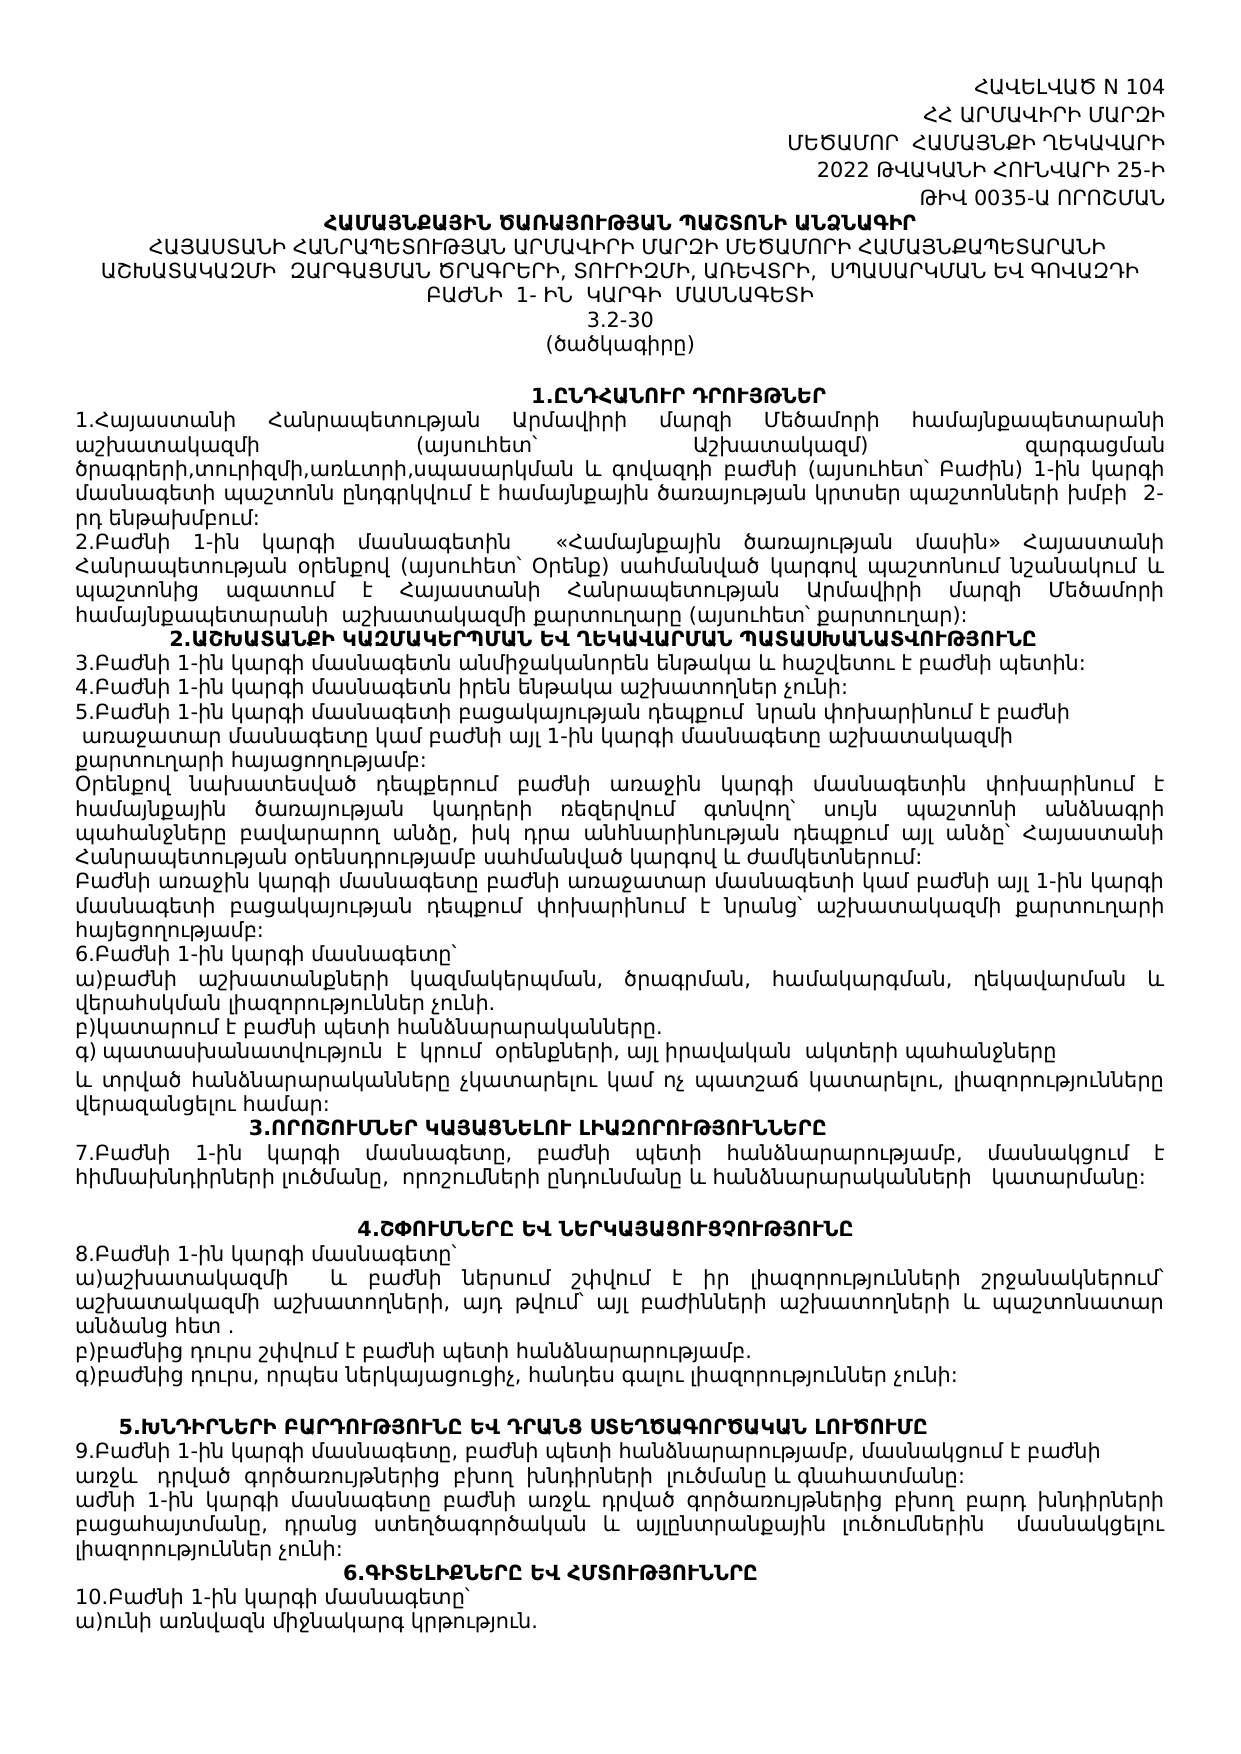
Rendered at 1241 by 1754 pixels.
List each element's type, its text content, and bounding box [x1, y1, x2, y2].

text 1.Հայաստանի Հանրապետության Արմավիրի մարզի Մեծամորի համայնքապետարանի աշխատակազմի (այսուհետ՝ Աշխատակազմ) զարգացման ծրագրերի,տուրիզմի,առևտրի,սպասարկման և գովազդի բաժնի (այսուհետ՝ Բաժին) 1-ին կարգի մասնագետի պաշտոնն ընդգրկվում է համայնքային ծառայության կրտսեր պաշտոնների խմբի 2-րդ ենթախմբում: [75, 408, 1165, 530]
text քարտուղարի հայացողությամբ: [75, 748, 1165, 772]
text առջև դրված գործառույթներից բխող խնդիրների լուծմանը և գնահատմանը: [75, 1464, 1165, 1488]
text ՀՀ ԱՐՄԱՎԻՐԻ ՄԱՐԶԻ [591, 103, 1165, 127]
text 2.Բաժնի 1-ին կարգի մասնագետին «Համայնքային ծառայության մասին» Հայաստանի Հանրապետության օրենքով (այսուհետ՝ Օրենք) սահմանված կարգով պաշտոնում նշանակում և պաշտոնից ազատում է Հայաստանի Հանրապետության Արմավիրի մարզի Մեծամորի համայնքապետարանի աշխատակազմի քարտուղարը (այսուհետ՝ քարտուղար): [75, 530, 1165, 627]
text ՀԱՅԱՍՏԱՆԻ ՀԱՆՐԱՊԵՏՈՒԹՅԱՆ ԱՐՄԱՎԻՐԻ ՄԱՐԶԻ ՄԵԾԱՄՈՐԻ ՀԱՄԱՅՆՔԱՊԵՏԱՐԱՆԻ ԱՇԽԱՏԱԿԱԶՄԻ ԶԱՐԳԱՑՄԱՆ ԾՐԱԳՐԵՐԻ, ՏՈՒՐԻԶՄԻ, ԱՌԵՎՏՐԻ, ՍՊԱՍԱՐԿՄԱՆ ԵՎ ԳՈՎԱԶԴԻ ԲԱԺՆԻ 1- ԻՆ ԿԱՐԳԻ ՄԱՍՆԱԳԵՏԻ [75, 235, 1165, 308]
text Բաժնի առաջին կարգի մասնագետը բաժնի առաջատար մասնագետի կամ բաժնի այլ 1-ին կարգի մասնագետի բացակայության դեպքում փոխարինում է նրանց՝ աշխատակազմի քարտուղարի հայեցողությամբ: [75, 869, 1165, 942]
text բ)բաժնից դուրս շփվում է բաժնի պետի հանձնարարությամբ. [75, 1339, 1165, 1363]
text 2022 ԹՎԱԿԱՆԻ ՀՈՒՆՎԱՐԻ 25-Ի [517, 158, 1165, 183]
text 4.Բաժնի 1-ին կարգի մասնագետն իրեն ենթակա աշխատողներ չունի: [75, 675, 1165, 700]
text և տրված հանձնարարականները չկատարելու կամ ոչ պատշաճ կատարելու, լիազորությունները վերազանցելու համար: [75, 1068, 1165, 1116]
text ՄԵԾԱՄՈՐ ՀԱՄԱՅՆՔԻ ՂԵԿԱՎԱՐԻ [591, 131, 1165, 155]
text գ) պատասխանատվություն է կրում օրենքների, այլ իրավական ակտերի պահանջները [75, 1039, 1165, 1064]
text 10.Բաժնի 1-ին կարգի մասնագետը՝ [75, 1585, 1165, 1609]
text ա)աշխատակազմի և բաժնի ներսում շփվում է իր լիազորությունների շրջանակներում՝ աշխատակազմի աշխատողների, այդ թվում՝ այլ բաժինների աշխատողների և պաշտոնատար անձանց հետ . [75, 1266, 1165, 1339]
text ԹԻՎ 0035-Ա ՈՐՈՇՄԱՆ [75, 186, 1165, 211]
text ՀԱՄԱՅՆՔԱՅԻՆ ԾԱՌԱՅՈՒԹՅԱՆ ՊԱՇՏՈՆԻ ԱՆՁՆԱԳԻՐ [75, 211, 1165, 235]
text 1.ԸՆԴՀԱՆՈՒՐ ԴՐՈՒՅԹՆԵՐ [75, 384, 1165, 408]
text ՀԱՎԵԼՎԱԾ N 104 [591, 75, 1165, 99]
text աժնի 1-ին կարգի մասնագետը բաժնի առջև դրված գործառույթներից բխող բարդ խնդիրների բացահայտմանը, դրանց ստեղծագործական և այլընտրանքային լուծումներին մասնակցելու լիազորություններ չունի: [75, 1488, 1165, 1561]
text բ)կատարում է բաժնի պետի հանձնարարականները. [75, 1015, 1165, 1039]
text (ծածկագիրը) [75, 332, 1165, 356]
text 6.ԳԻՏԵԼԻՔՆԵՐԸ ԵՎ ՀՄՏՈՒԹՅՈՒՆՆՐԸ [75, 1561, 1165, 1585]
text առաջատար մասնագետը կամ բաժնի այլ 1-ին կարգի մասնագետը աշխատակազմի [75, 724, 1165, 748]
text 5.Բաժնի 1-ին կարգի մասնագետի բացակայության դեպքում նրան փոխարինում է բաժնի [75, 700, 1165, 724]
text 8.Բաժնի 1-ին կարգի մասնագետը՝ [75, 1242, 1165, 1266]
text ա)բաժնի աշխատանքների կազմակերպման, ծրագրման, համակարգման, ղեկավարման և վերահսկման լիազորություններ չունի. [75, 967, 1165, 1015]
text Օրենքով նախատեսված դեպքերում բաժնի առաջին կարգի մասնագետին փոխարինում է համայնքային ծառայության կադրերի ռեզերվում գտնվող՝ սույն պաշտոնի անձնագրի պահանջները բավարարող անձը, իսկ դրա անհնարինության դեպքում այլ անձը՝ Հայաստանի Հանրապետության օրենսդրությամբ սահմանված կարգով և ժամկետներում: [75, 772, 1165, 869]
text 7.Բաժնի 1-ին կարգի մասնագետը, բաժնի պետի հանձնարարությամբ, մասնակցում է հիմնախնդիրների լուծմանը, որոշումների ընդունմանը և հանձնարարականների կատարմանը: [75, 1141, 1165, 1189]
text 2.ԱՇԽԱՏԱՆՔԻ ԿԱԶՄԱԿԵՐՊՄԱՆ ԵՎ ՂԵԿԱՎԱՐՄԱՆ ՊԱՏԱՍԽԱՆԱՏՎՈՒԹՅՈՒՆԸ [75, 627, 1165, 651]
text 9.Բաժնի 1-ին կարգի մասնագետը, բաժնի պետի հանձնարարությամբ, մասնակցում է բաժնի [75, 1439, 1182, 1464]
text ա)ունի առնվազն միջնակարգ կրթություն. [75, 1609, 1165, 1634]
text 3.2-30 [75, 308, 1165, 332]
text գ)բաժնից դուրս, որպես ներկայացուցիչ, հանդես գալու լիազորություններ չունի: [75, 1363, 1165, 1387]
text 4.ՇՓՈՒՄՆԵՐԸ ԵՎ ՆԵՐԿԱՅԱՑՈՒՑՉՈՒԹՅՈՒՆԸ [75, 1217, 1165, 1242]
text 6.Բաժնի 1-ին կարգի մասնագետը՝ [75, 942, 1165, 967]
text 3.ՈՐՈՇՈՒՄՆԵՐ ԿԱՅԱՑՆԵԼՈՒ ԼԻԱԶՈՐՈՒԹՅՈՒՆՆԵՐԸ [75, 1116, 1165, 1141]
text 5.ԽՆԴԻՐՆԵՐԻ ԲԱՐԴՈՒԹՅՈՒՆԸ ԵՎ ԴՐԱՆՑ ՍՏԵՂԾԱԳՈՐԾԱԿԱՆ ԼՈՒԾՈՒՄԸ [75, 1415, 1165, 1439]
text 3.Բաժնի 1-ին կարգի մասնագետն անմիջականորեն ենթակա և հաշվետու է բաժնի պետին: [75, 651, 1165, 675]
